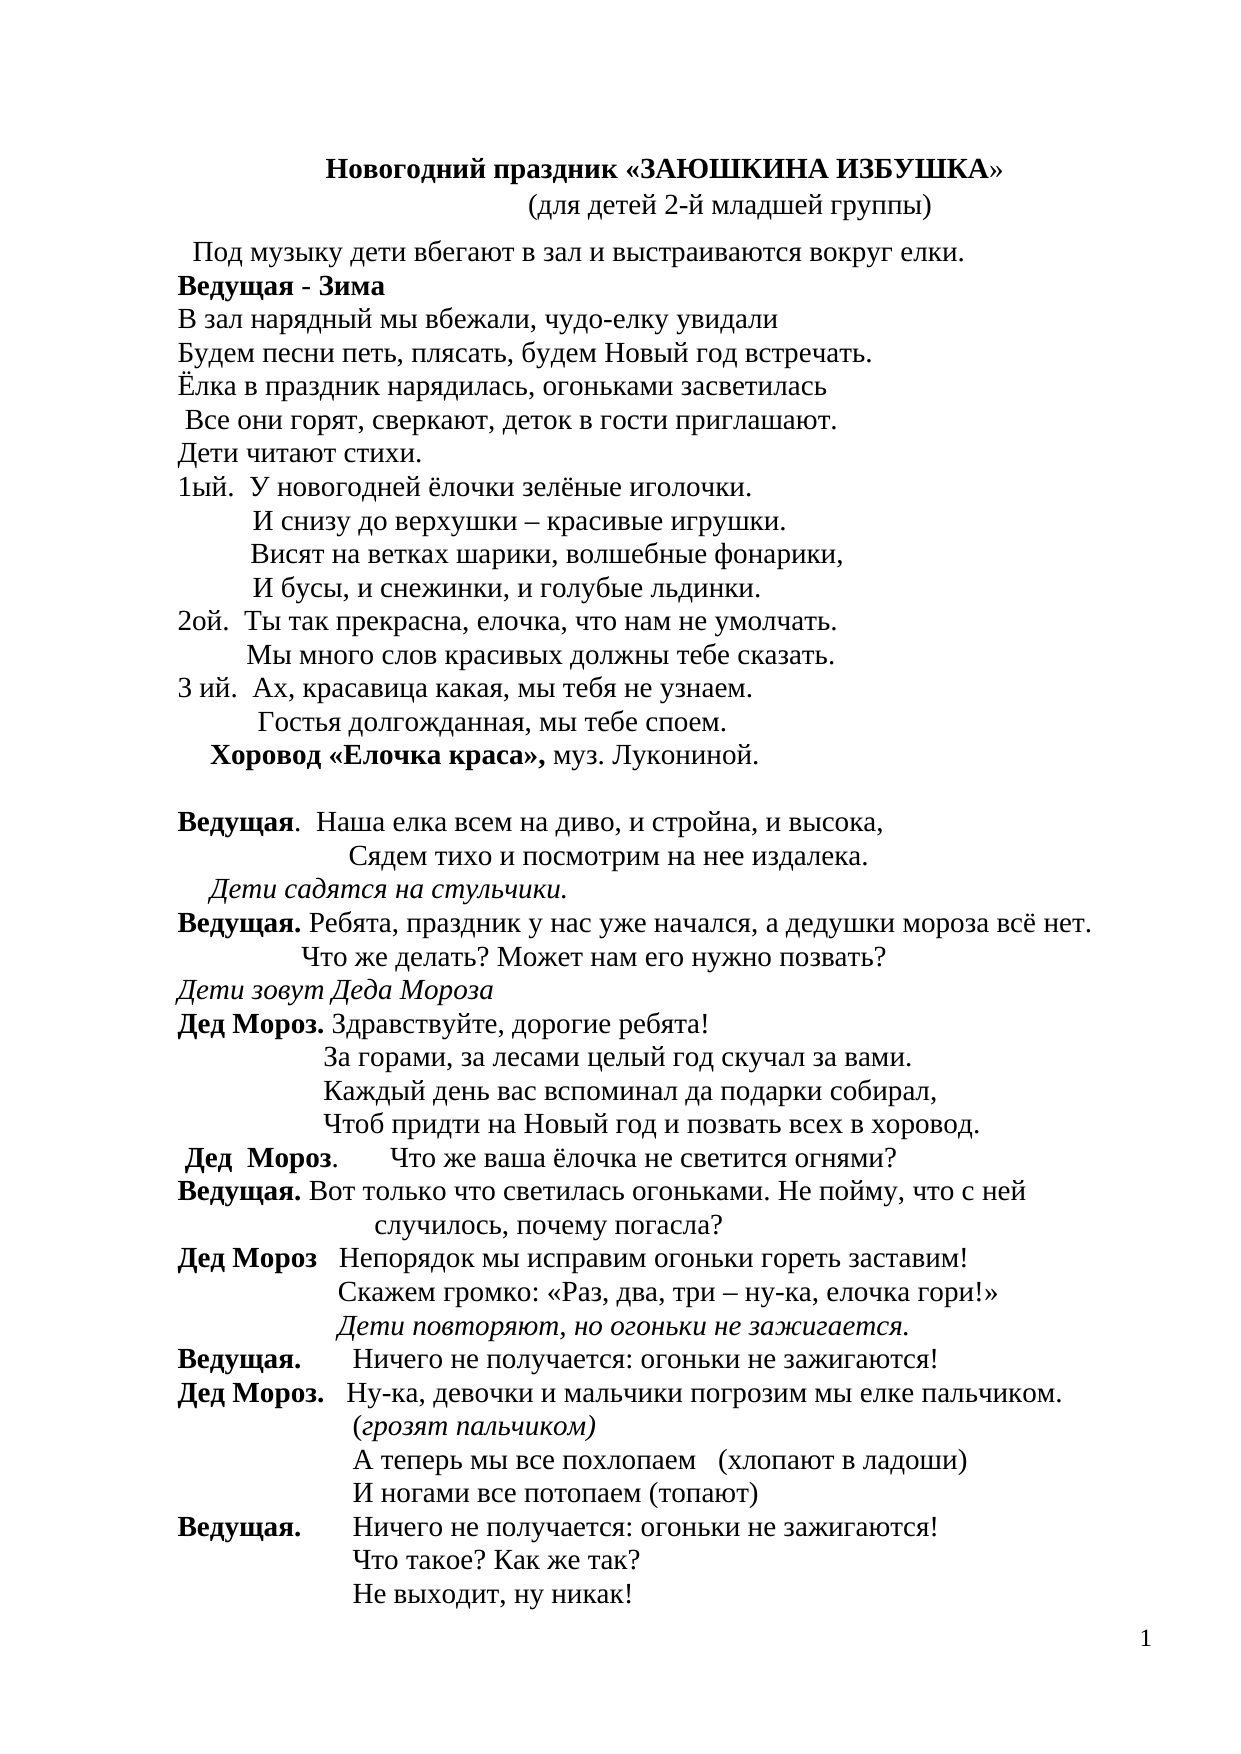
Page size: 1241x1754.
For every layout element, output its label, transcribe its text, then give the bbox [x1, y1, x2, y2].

text Дед Мороз. Что же ваша ёлочка не светится огнями? [177, 1140, 1152, 1173]
text Сядем тихо и посмотрим на нее издалека. [179, 838, 1150, 872]
text Дед Мороз. Ну-ка, девочки и мальчики погрозим мы елке пальчиком. [177, 1375, 1152, 1408]
text Хоровод «Елочка краса», муз. Лукониной. [179, 737, 1150, 771]
text (для детей 2-й младшей группы) [308, 187, 1152, 221]
text Все они горят, сверкают, деток в гости приглашают. [177, 402, 1152, 436]
text (грозят пальчиком) [177, 1408, 1152, 1442]
text За горами, за лесами целый год скучал за вами. [177, 1039, 1150, 1073]
text Гостья долгожданная, мы тебе споем. [177, 704, 1150, 737]
text Дети зовут Деда Мороза [177, 972, 1150, 1006]
text Скажем громко: «Раз, два, три – ну-ка, елочка гори!» [177, 1274, 1152, 1308]
text Ведущая. Ребята, праздник у нас уже начался, а дедушки мороза всё нет. [177, 905, 1150, 939]
text Висят на ветках шарики, волшебные фонарики, [177, 536, 1152, 570]
text Что такое? Как же так? [177, 1542, 1152, 1576]
text Дед Мороз. Здравствуйте, дорогие ребята! [177, 1006, 1150, 1039]
text А теперь мы все похлопаем (хлопают в ладоши) [177, 1442, 1152, 1475]
text Ведущая - Зима [177, 268, 1152, 301]
text Ведущая. Ничего не получается: огоньки не зажигаются! [177, 1509, 1152, 1542]
text Под музыку дети вбегают в зал и выстраиваются вокруг елки. [192, 234, 1152, 268]
text Что же делать? Может нам его нужно позвать? [177, 939, 1150, 972]
text И ногами все потопаем (топают) [177, 1475, 1152, 1509]
text И бусы, и снежинки, и голубые льдинки. [252, 570, 1152, 603]
text Дед Мороз Непорядок мы исправим огоньки гореть заставим! [177, 1241, 1152, 1274]
text 1ый. У новогодней ёлочки зелёные иголочки. [177, 469, 1152, 503]
text И снизу до верхушки – красивые игрушки. [252, 503, 1152, 536]
text случилось, почему погасла? [177, 1207, 1152, 1241]
text Ведущая. Ничего не получается: огоньки не зажигаются! [177, 1341, 1152, 1375]
text Будем песни петь, плясать, будем Новый год встречать. [177, 335, 1152, 368]
text Дети садятся на стульчики. [179, 872, 1150, 905]
text Каждый день вас вспоминал да подарки собирал, [177, 1073, 1150, 1106]
text Ведущая. Вот только что светилась огоньками. Не пойму, что с ней [177, 1173, 1152, 1207]
text Новогодний праздник «ЗАЮШКИНА ИЗБУШКА» [177, 152, 1152, 185]
text Мы много слов красивых должны тебе сказать. [179, 637, 1150, 670]
text Дети повторяют, но огоньки не зажигается. [177, 1308, 1152, 1341]
text Ведущая. Наша елка всем на диво, и стройна, и высока, [177, 804, 1150, 838]
text Чтоб придти на Новый год и позвать всех в хоровод. [177, 1106, 1150, 1140]
text В зал нарядный мы вбежали, чудо-елку увидали [177, 301, 1152, 335]
text Дети читают стихи. [177, 436, 1152, 469]
text Ёлка в праздник нарядилась, огоньками засветилась [177, 368, 1152, 402]
text 3 ий. Ах, красавица какая, мы тебя не узнаем. [177, 670, 1150, 704]
text 2ой. Ты так прекрасна, елочка, что нам не умолчать. [177, 603, 1150, 637]
text Не выходит, ну никак! [177, 1576, 1152, 1609]
